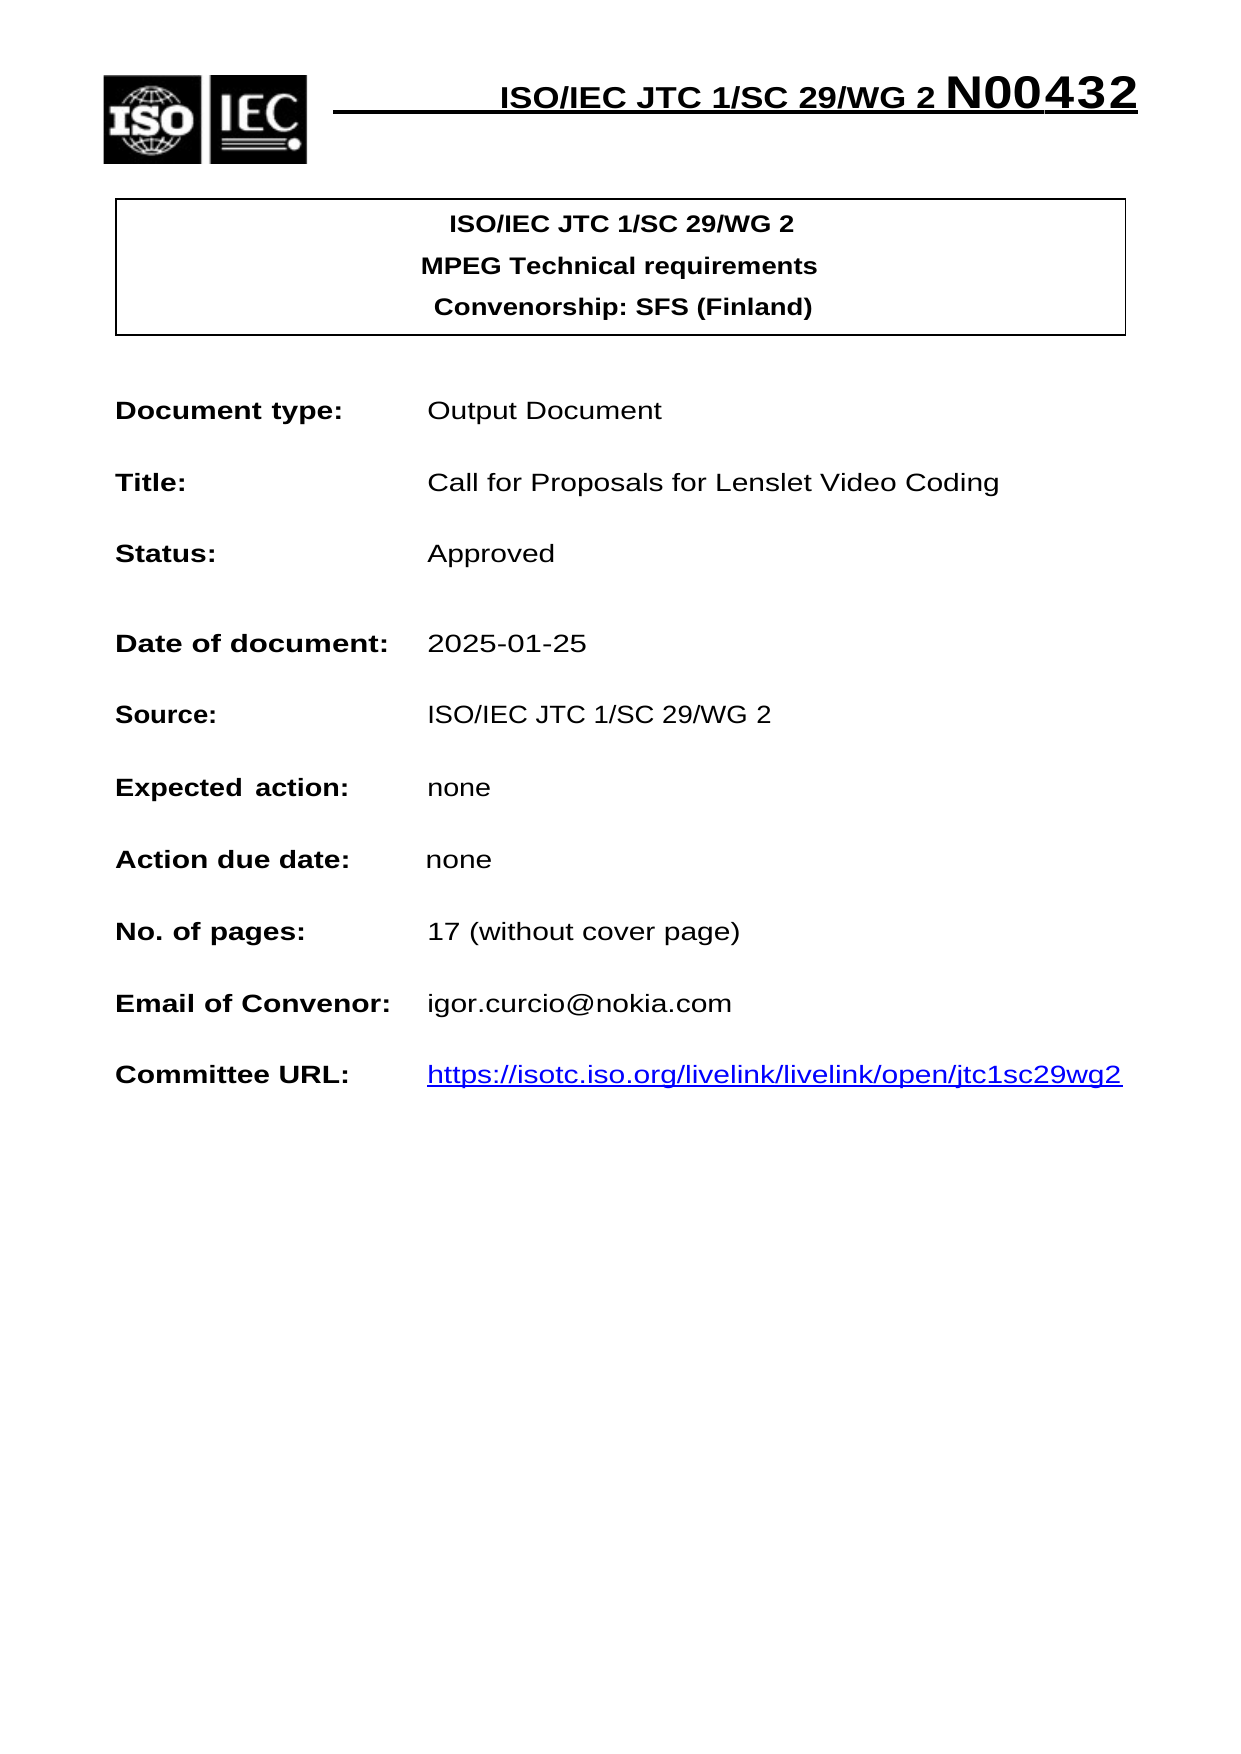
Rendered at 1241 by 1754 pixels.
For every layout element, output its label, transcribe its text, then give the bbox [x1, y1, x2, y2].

text Title: Call for Proposals for Lenslet Video Coding [115, 468, 1116, 497]
title ISO/IEC JTC 1/SC 29/WG 2 N00432 [228, 66, 1138, 118]
text Action due date: none [115, 844, 1138, 873]
text Document type: Output Document [115, 396, 1138, 424]
subtitle Expected action: none [115, 772, 1138, 801]
picture [103, 75, 308, 164]
text Source: ISO/IEC JTC 1/SC 29/WG 2 [115, 701, 1138, 729]
text Date of document: 2025-01-25 [115, 628, 1138, 657]
text Status: Approved [115, 539, 1116, 568]
text Email of Convenor: igor.curcio@nokia.com [115, 988, 1138, 1017]
text No. of pages: 17 (without cover page) [115, 917, 1138, 945]
text Committee URL: https://isotc.iso.org/livelink/livelink/open/jtc1sc29wg2 [115, 1061, 1138, 1089]
